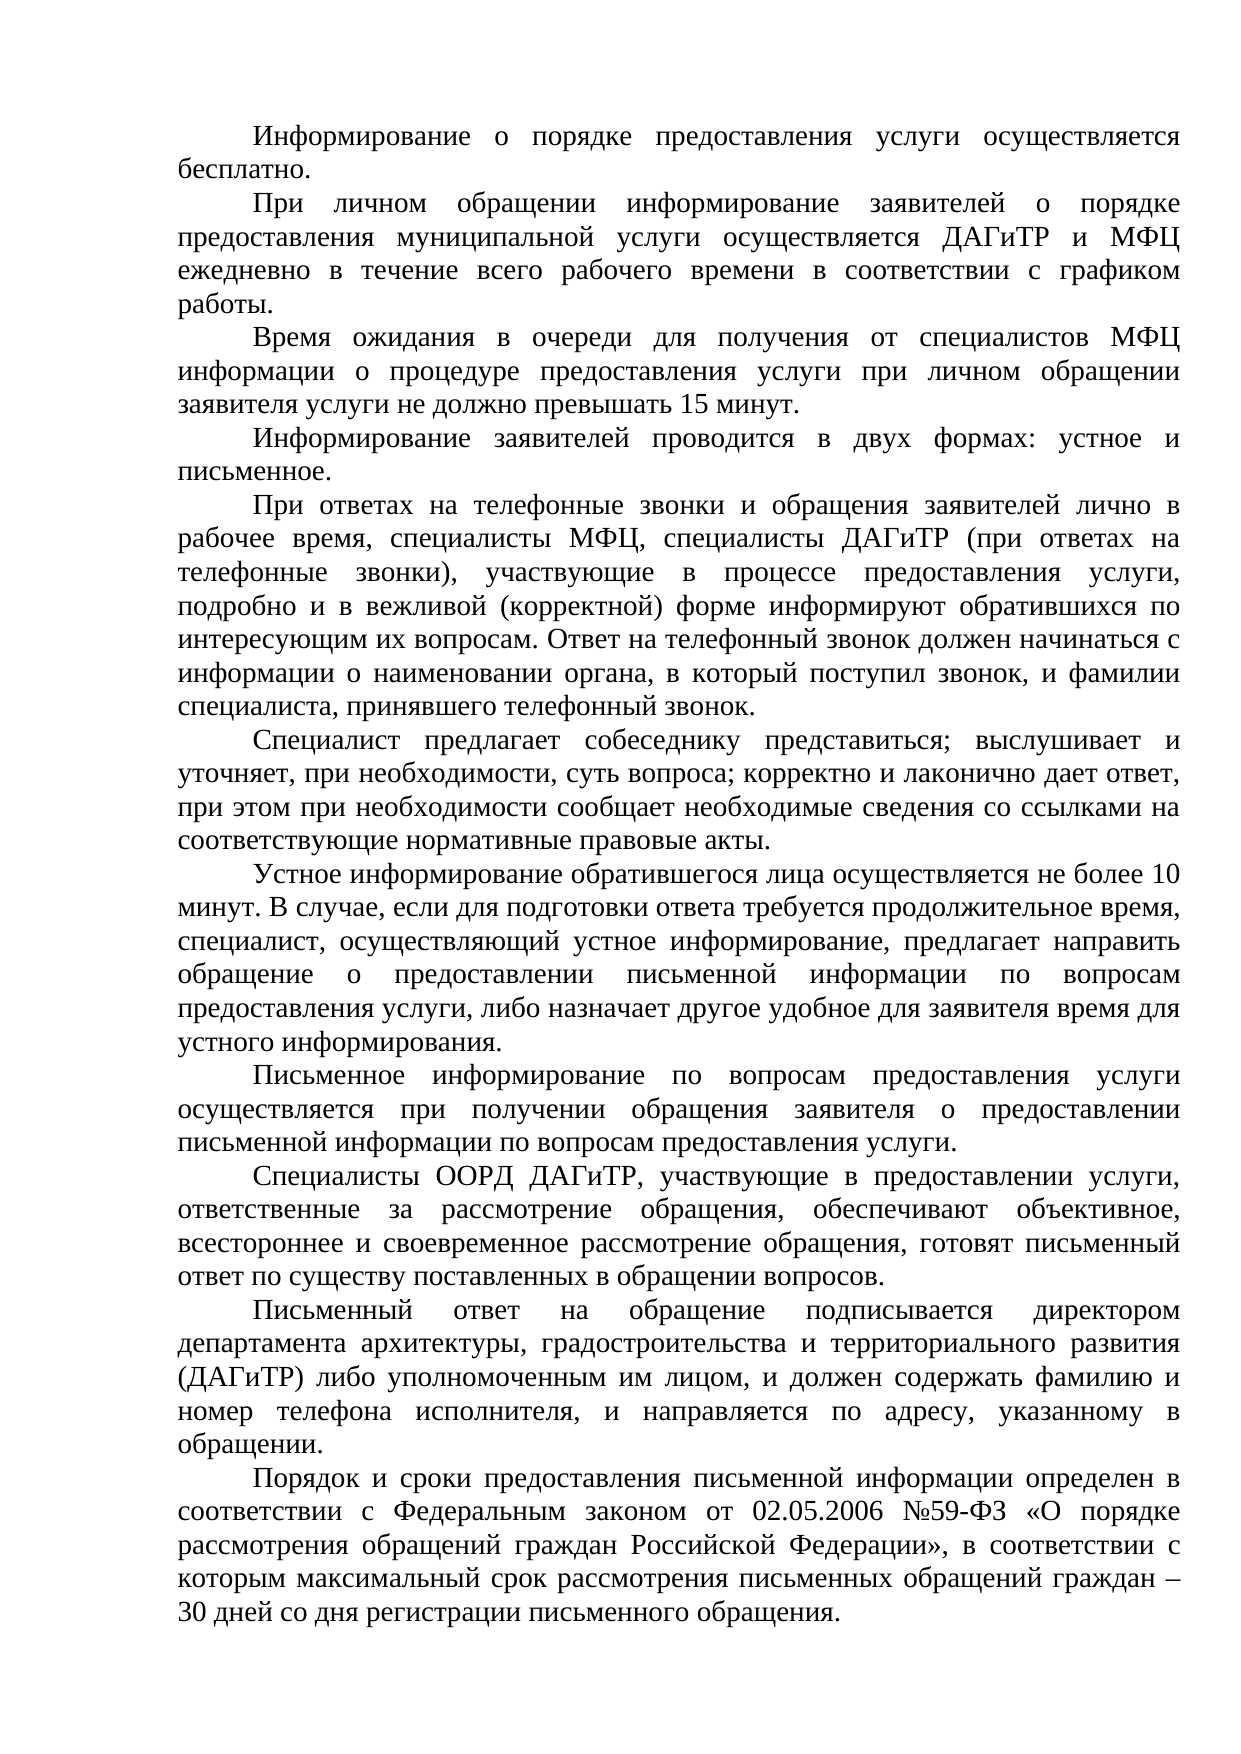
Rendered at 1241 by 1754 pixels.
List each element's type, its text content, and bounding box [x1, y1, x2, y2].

text Письменный ответ на обращение подписывается директором департамента архитектуры, градостроительства и территориального развития (ДАГиТР) либо уполномоченным им лицом, и должен содержать фамилию и номер телефона исполнителя, и направляется по адресу, указанному в обращении. [177, 1292, 1181, 1460]
text Специалисты ООРД ДАГиТР, участвующие в предоставлении услуги, ответственные за рассмотрение обращения, обеспечивают объективное, всестороннее и своевременное рассмотрение обращения, готовят письменный ответ по существу поставленных в обращении вопросов. [177, 1158, 1181, 1292]
text Порядок и сроки предоставления письменной информации определен в соответствии с Федеральным законом от 02.05.2006 №59-ФЗ «О порядке рассмотрения обращений граждан Российской Федерации», в соответствии с которым максимальный срок рассмотрения письменных обращений граждан – 30 дней со дня регистрации письменного обращения. [177, 1460, 1181, 1627]
text Информирование о порядке предоставления услуги осуществляется бесплатно. [177, 118, 1181, 185]
text Устное информирование обратившегося лица осуществляется не более 10 минут. В случае, если для подготовки ответа требуется продолжительное время, специалист, осуществляющий устное информирование, предлагает направить обращение о предоставлении письменной информации по вопросам предоставления услуги, либо назначает другое удобное для заявителя время для устного информирования. [177, 856, 1181, 1057]
text Информирование заявителей проводится в двух формах: устное и письменное. [177, 420, 1181, 487]
text Время ожидания в очереди для получения от специалистов МФЦ информации о процедуре предоставления услуги при личном обращении заявителя услуги не должно превышать 15 минут. [177, 319, 1181, 420]
text Специалист предлагает собеседнику представиться; выслушивает и уточняет, при необходимости, суть вопроса; корректно и лаконично дает ответ, при этом при необходимости сообщает необходимые сведения со ссылками на соответствующие нормативные правовые акты. [177, 722, 1181, 856]
text При личном обращении информирование заявителей о порядке предоставления муниципальной услуги осуществляется ДАГиТР и МФЦ ежедневно в течение всего рабочего времени в соответствии с графиком работы. [177, 185, 1181, 319]
text При ответах на телефонные звонки и обращения заявителей лично в рабочее время, специалисты МФЦ, специалисты ДАГиТР (при ответах на телефонные звонки), участвующие в процессе предоставления услуги, подробно и в вежливой (корректной) форме информируют обратившихся по интересующим их вопросам. Ответ на телефонный звонок должен начинаться с информации о наименовании органа, в который поступил звонок, и фамилии специалиста, принявшего телефонный звонок. [177, 487, 1181, 722]
text Письменное информирование по вопросам предоставления услуги осуществляется при получении обращения заявителя о предоставлении письменной информации по вопросам предоставления услуги. [177, 1057, 1181, 1158]
